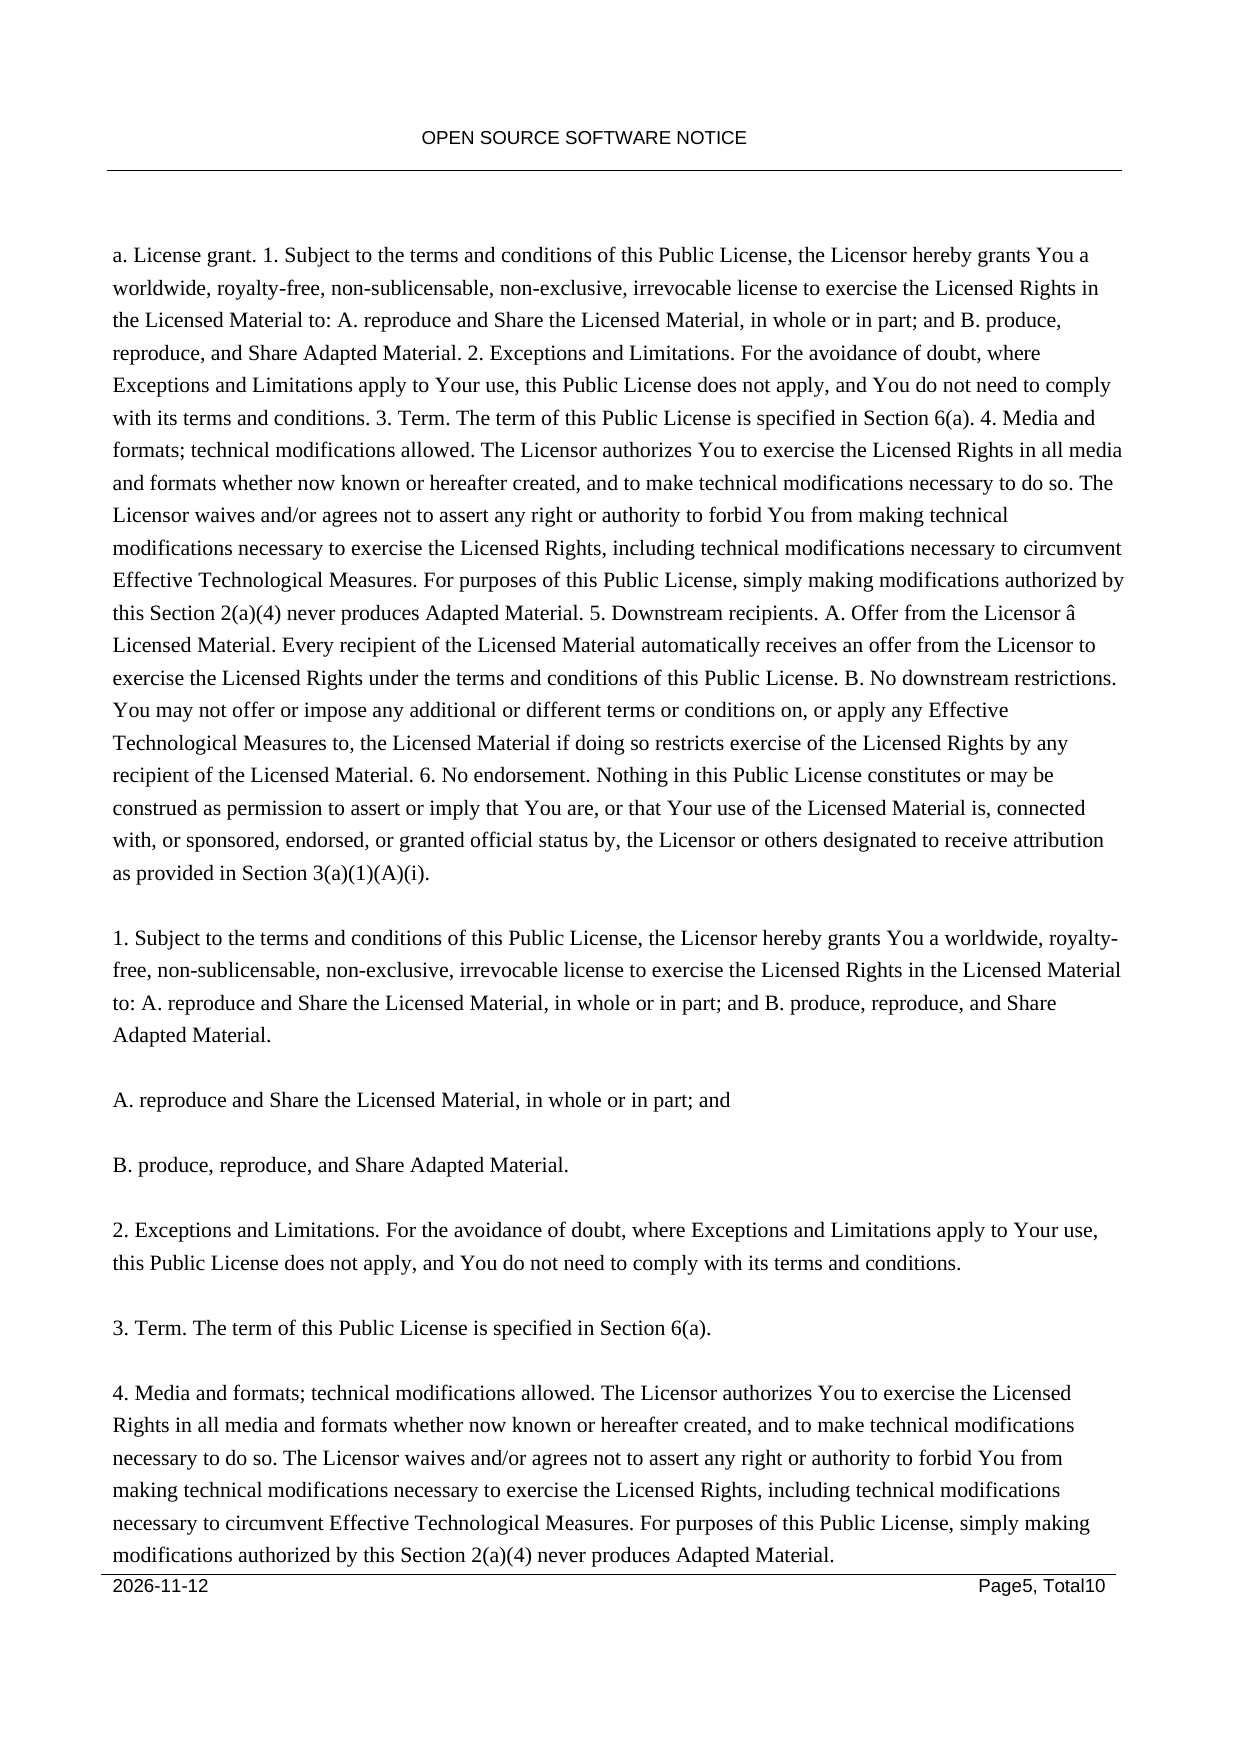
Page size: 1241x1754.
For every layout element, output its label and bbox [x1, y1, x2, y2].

text [112, 206, 1128, 1571]
